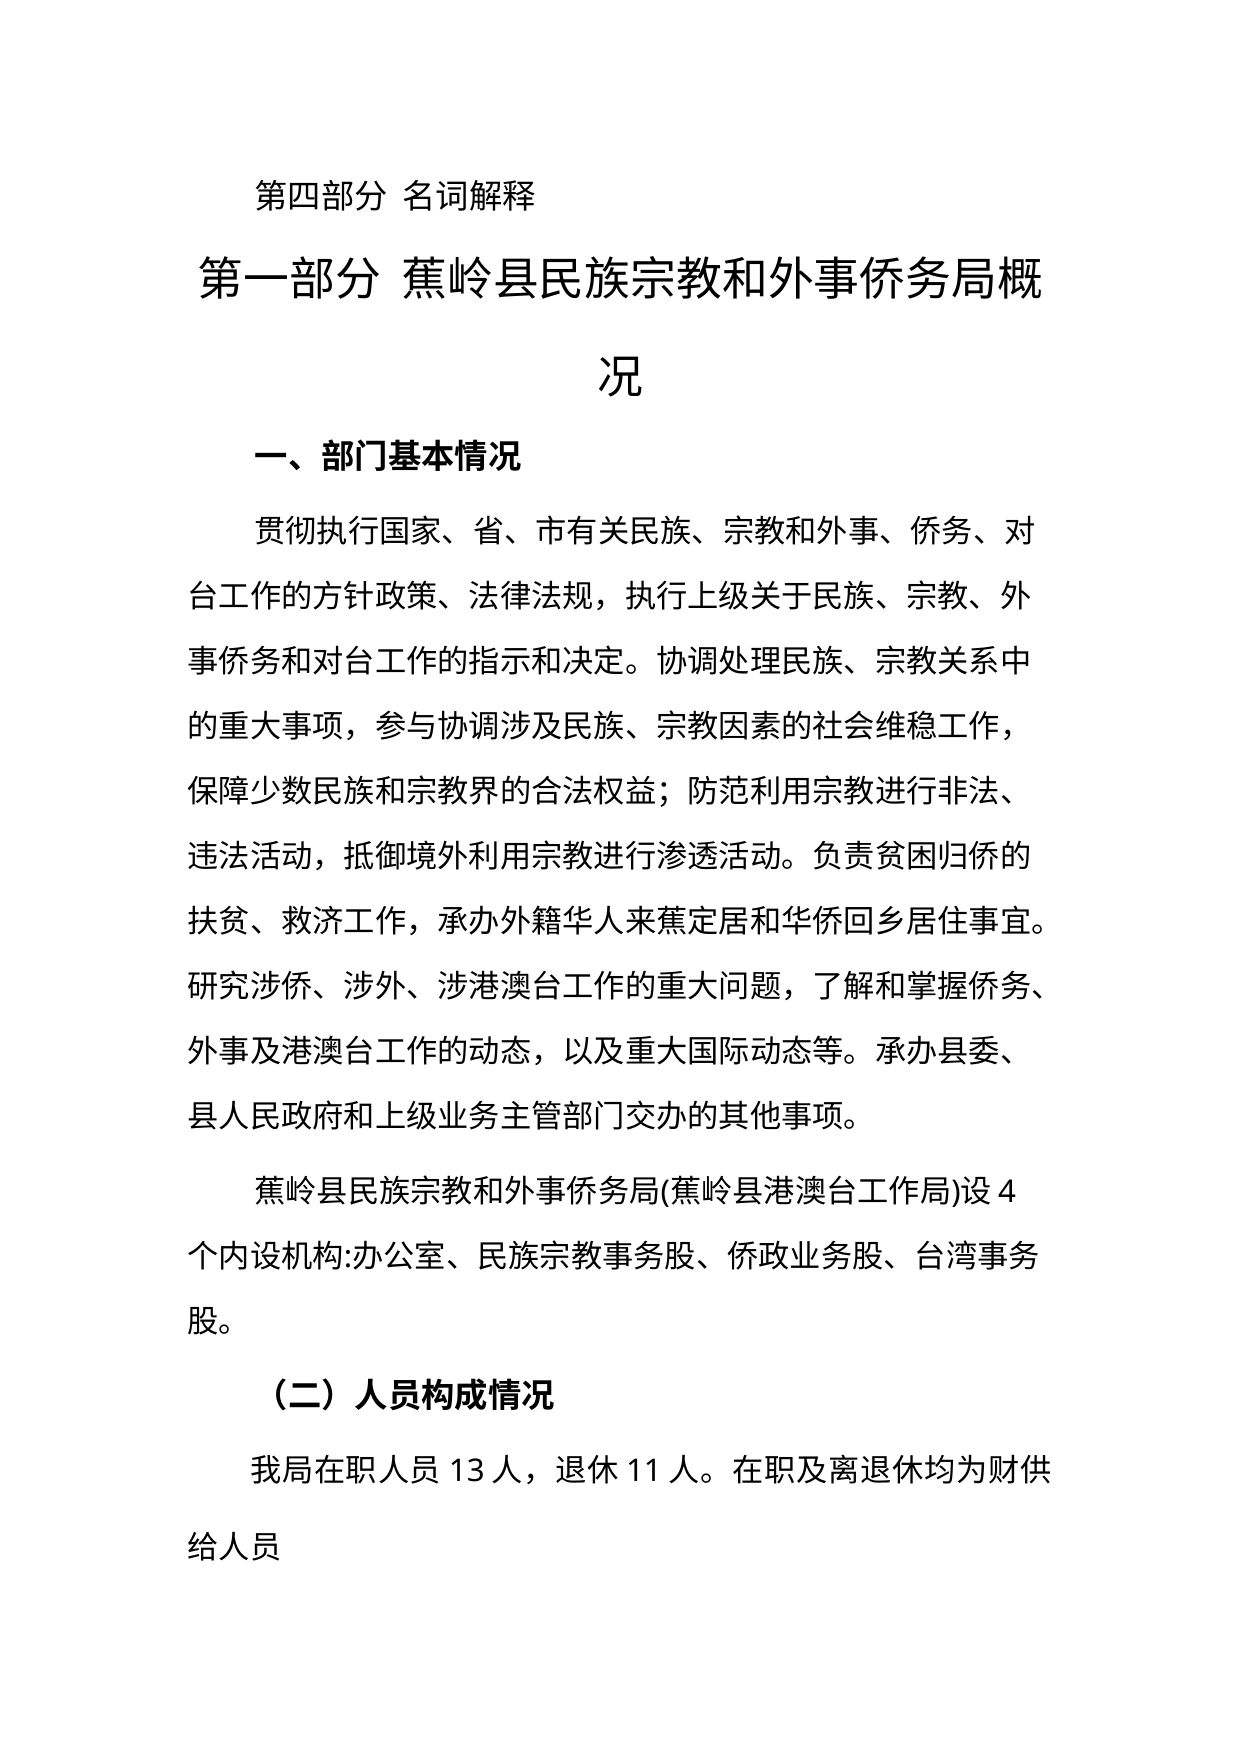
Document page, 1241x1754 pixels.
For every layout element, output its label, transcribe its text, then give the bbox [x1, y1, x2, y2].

text 贯彻执行国家、省、市有关民族、宗教和外事、侨务、对台工作的方针政策、法律法规，执行上级关于民族、宗教、外事侨务和对台工作的指示和决定。协调处理民族、宗教关系中的重大事项，参与协调涉及民族、宗教因素的社会维稳工作，保障少数民族和宗教界的合法权益；防范利用宗教进行非法、违法活动，抵御境外利用宗教进行渗透活动。负责贫困归侨的扶贫、救济工作，承办外籍华人来蕉定居和华侨回乡居住事宜。研究涉侨、涉外、涉港澳台工作的重大问题，了解和掌握侨务、外事及港澳台工作的动态，以及重大国际动态等。承办县委、县人民政府和上级业务主管部门交办的其他事项。 [187, 497, 1053, 1147]
text 第四部分 名词解释 [187, 162, 1053, 227]
text 第一部分 蕉岭县民族宗教和外事侨务局概况 [187, 227, 1053, 422]
text 我局在职人员13人，退休11人。在职及离退休均为财供给人员 [187, 1435, 1053, 1578]
text 蕉岭县民族宗教和外事侨务局(蕉岭县港澳台工作局)设4个内设机构:办公室、民族宗教事务股、侨政业务股、台湾事务股。 [187, 1156, 1053, 1351]
text 一、部门基本情况 [187, 422, 1053, 487]
text （二）人员构成情况 [187, 1360, 1053, 1425]
